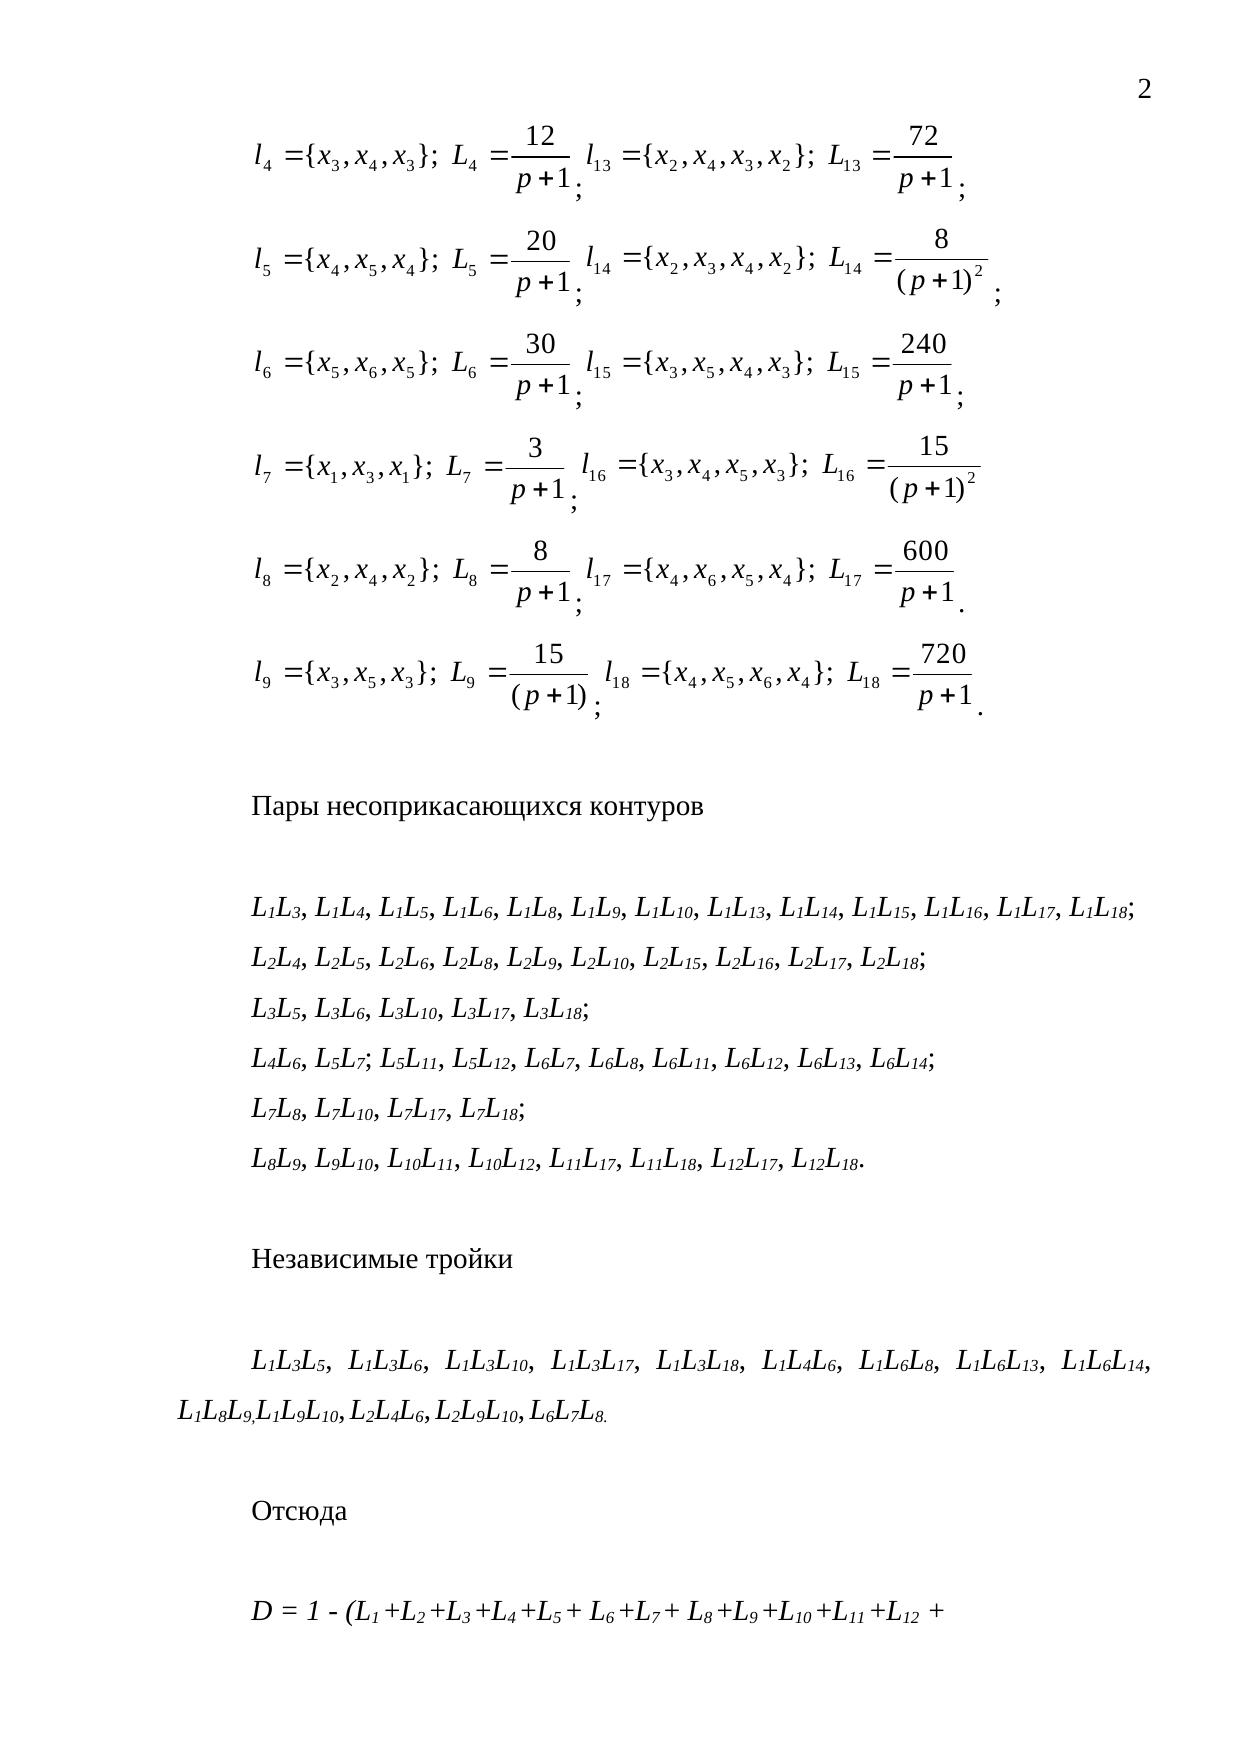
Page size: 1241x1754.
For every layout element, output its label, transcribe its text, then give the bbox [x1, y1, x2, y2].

text ; [177, 428, 1152, 516]
text L3L5, L3L6, L3L10, L3L17, L3L18; [177, 990, 1152, 1023]
text ;; [177, 325, 1152, 411]
text L7L8, L7L10, L7L17, L7L18; [177, 1090, 1152, 1124]
text ;. [177, 532, 1152, 618]
text L1L3L5, L1L3L6, L1L3L10, L1L3L17, L1L3L18, L1L4L6, L1L6L8, L1L6L13, L1L6L14, L1L8L9,L1L9L10, L2L4L6, L2L9L10, L6L7L8. [177, 1342, 1152, 1426]
text Пары несоприкасающихся контуров [177, 788, 1152, 822]
text ;. [177, 635, 1152, 721]
text D = 1 - (L1 +L2 +L3 +L4 +L5 + L6 +L7 + L8 +L9 +L10 +L11 +L12 + [177, 1593, 1152, 1627]
text ;; [177, 221, 1152, 308]
text ;; [177, 118, 1152, 204]
text L4L6, L5L7; L5L11, L5L12, L6L7, L6L8, L6L11, L6L12, L6L13, L6L14; [177, 1040, 1152, 1073]
text Независимые тройки [177, 1241, 1152, 1275]
text Отсюда [177, 1493, 1152, 1526]
text L1L3, L1L4, L1L5, L1L6, L1L8, L1L9, L1L10, L1L13, L1L14, L1L15, L1L16, L1L17, L1L18; [177, 889, 1152, 923]
text L8L9, L9L10, L10L11, L10L12, L11L17, L11L18, L12L17, L12L18. [177, 1141, 1152, 1174]
text L2L4, L2L5, L2L6, L2L8, L2L9, L2L10, L2L15, L2L16, L2L17, L2L18; [177, 939, 1152, 973]
